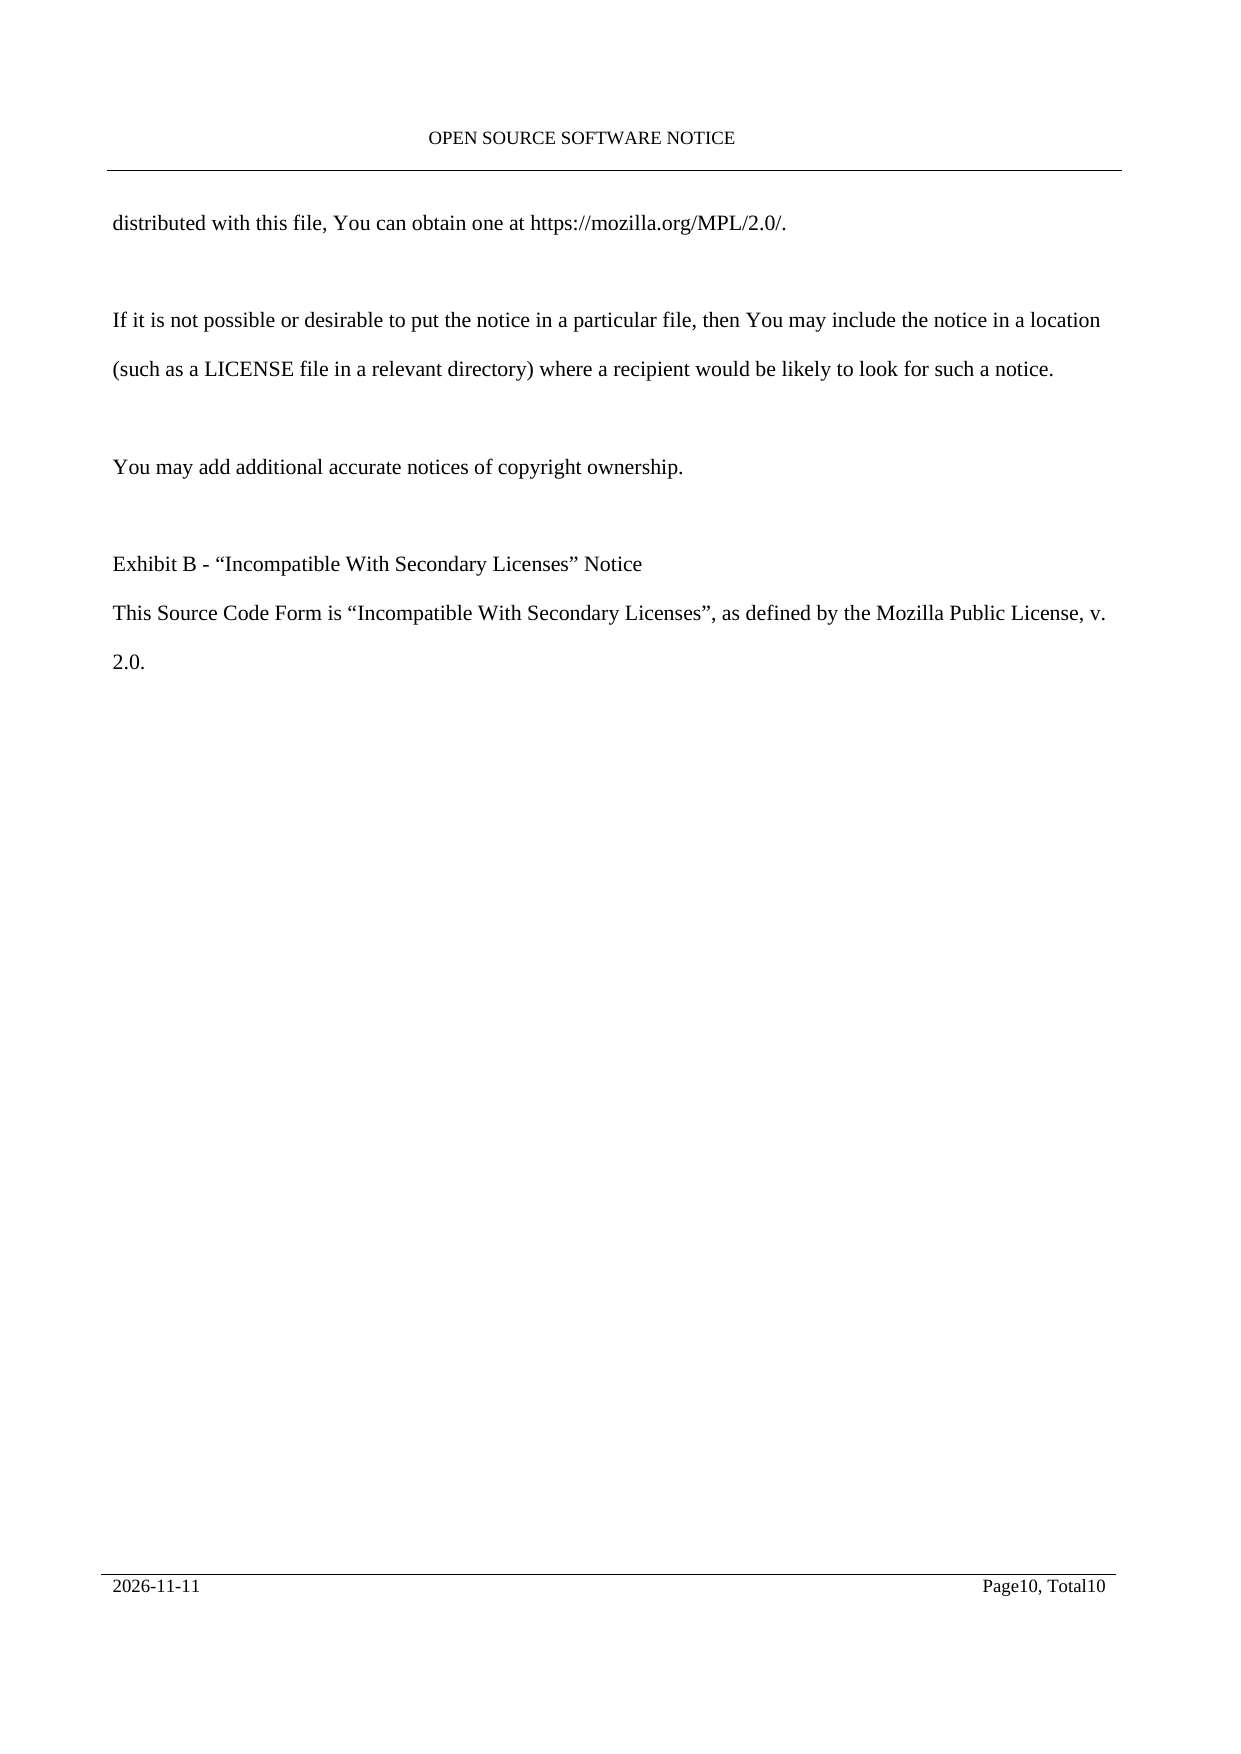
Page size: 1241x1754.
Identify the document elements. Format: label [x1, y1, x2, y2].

text [112, 206, 1128, 678]
